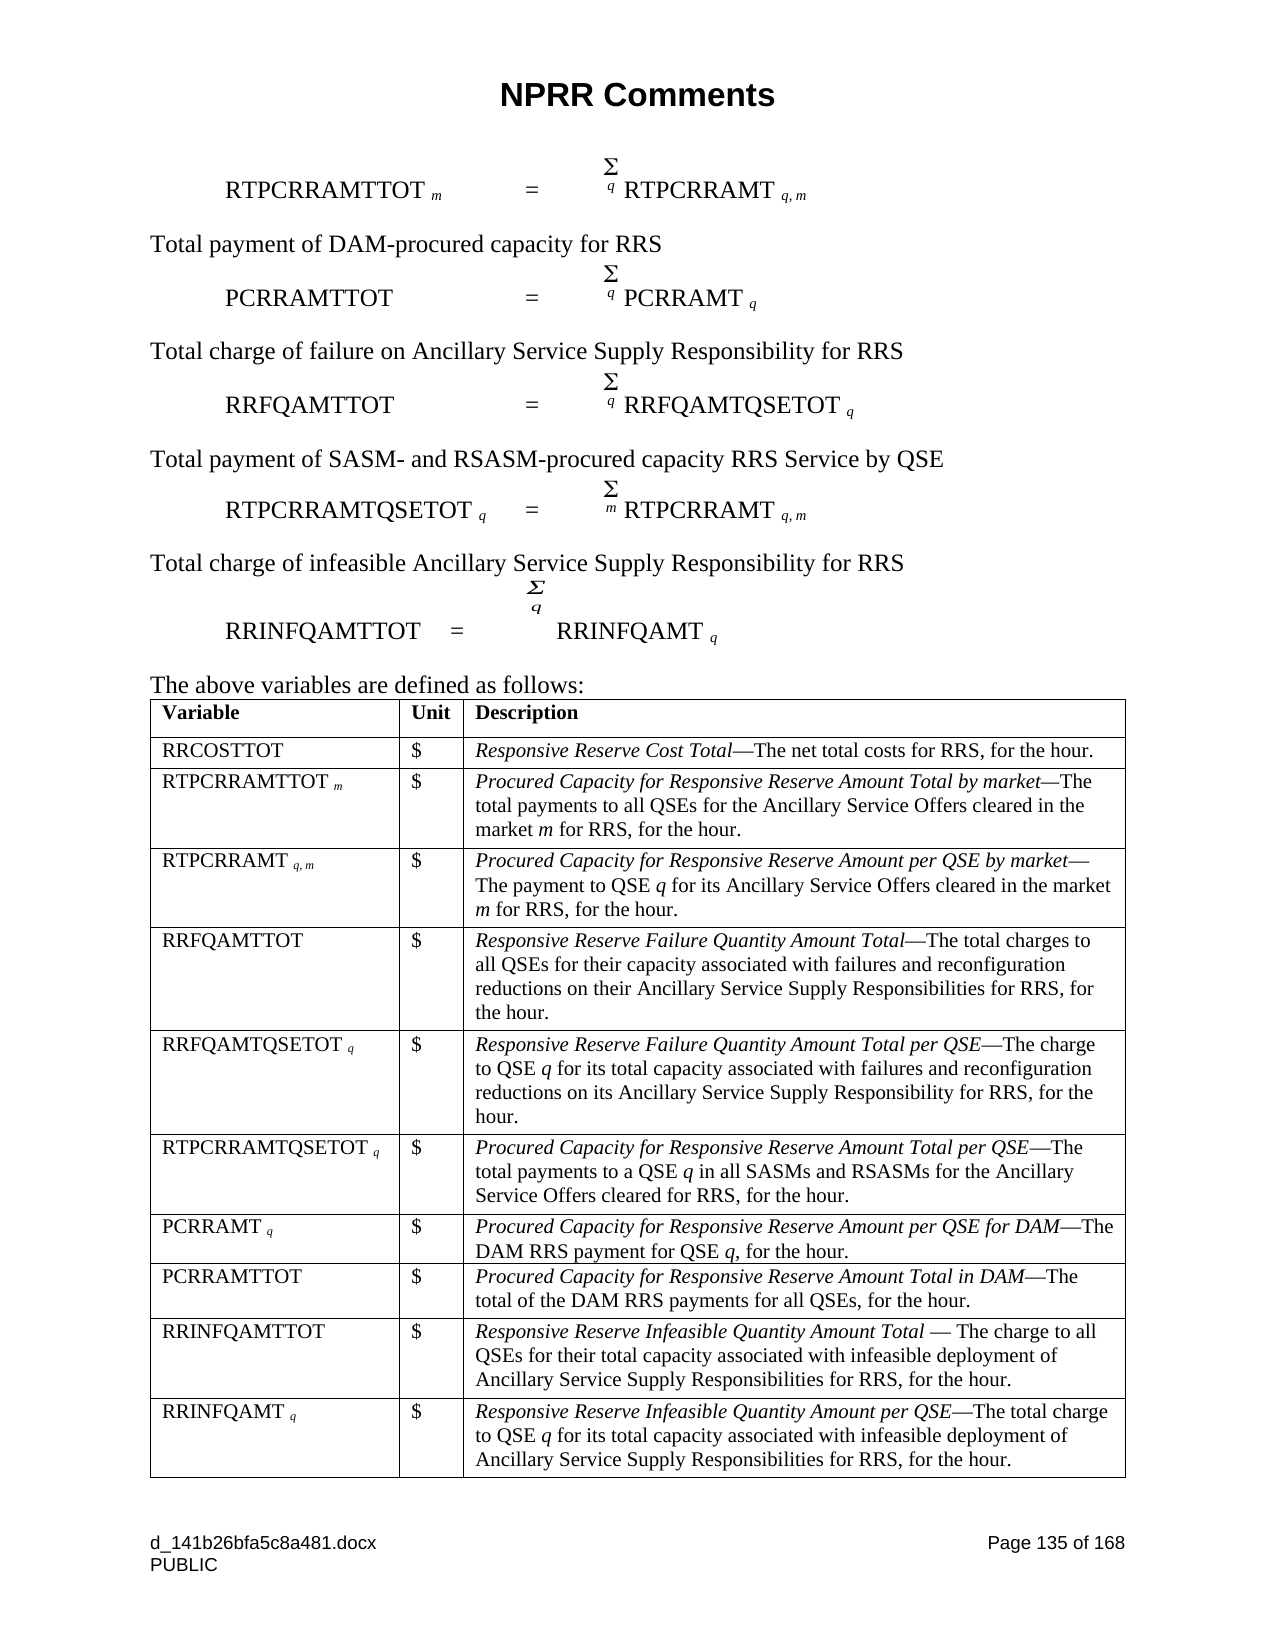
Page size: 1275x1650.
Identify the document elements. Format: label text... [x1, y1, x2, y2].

text Total payment of SASM- and RSASM-procured capacity RRS Service by QSE [150, 444, 1125, 473]
table_cell RRFQAMTTOT [151, 928, 399, 1030]
text RRINFQAMTTOT = RRINFQAMT q [225, 577, 1125, 645]
table_cell $ [400, 769, 463, 847]
table_cell $ [400, 1215, 463, 1263]
table_cell Procured Capacity for Responsive Reserve Amount Total per QSE—The total payments to a QSE q in all SASMs and RSASMs for the Ancillary Service Offers cleared for RRS, for the hour. [464, 1135, 1125, 1213]
table_cell $ [400, 1031, 463, 1134]
table_header Description [464, 700, 1125, 737]
table_cell Procured Capacity for Responsive Reserve Amount per QSE for DAM—The DAM RRS payment for QSE q, for the hour. [464, 1215, 1125, 1263]
table_cell Responsive Reserve Infeasible Quantity Amount Total — The charge to all QSEs for their total capacity associated with infeasible deployment of Ancillary Service Supply Responsibilities for RRS, for the hour. [464, 1319, 1125, 1397]
text RTPCRRAMTQSETOT q = RTPCRRAMT q, m [225, 473, 1125, 523]
table_cell RRINFQAMT q [151, 1399, 399, 1477]
table_cell PCRRAMT q [151, 1215, 399, 1263]
table_cell Responsive Reserve Failure Quantity Amount Total—The total charges to all QSEs for their capacity associated with failures and reconfiguration reductions on their Ancillary Service Supply Responsibilities for RRS, for the hour. [464, 928, 1125, 1030]
table_cell $ [400, 1399, 463, 1477]
text Total charge of failure on Ancillary Service Supply Responsibility for RRS [150, 336, 1125, 365]
table_cell RTPCRRAMT q, m [151, 849, 399, 927]
table_cell Procured Capacity for Responsive Reserve Amount Total by market—The total payments to all QSEs for the Ancillary Service Offers cleared in the market m for RRS, for the hour. [464, 769, 1125, 847]
text RTPCRRAMTTOT m = RTPCRRAMT q, m [225, 150, 1125, 204]
text Total payment of DAM-procured capacity for RRS [150, 229, 1125, 258]
table_cell Responsive Reserve Cost Total—The net total costs for RRS, for the hour. [464, 738, 1125, 768]
table_cell RRINFQAMTTOT [151, 1319, 399, 1397]
table_cell Responsive Reserve Failure Quantity Amount Total per QSE—The charge to QSE q for its total capacity associated with failures and reconfiguration reductions on its Ancillary Service Supply Responsibility for RRS, for the hour. [464, 1031, 1125, 1134]
table_cell RTPCRRAMTQSETOT q [151, 1135, 399, 1213]
table_cell RTPCRRAMTTOT m [151, 769, 399, 847]
table_cell $ [400, 1319, 463, 1397]
text PCRRAMTTOT = PCRRAMT q [225, 258, 1125, 311]
text The above variables are defined as follows: [150, 670, 1125, 699]
text Total charge of infeasible Ancillary Service Supply Responsibility for RRS [150, 548, 1125, 577]
table_cell Procured Capacity for Responsive Reserve Amount per QSE by market—The payment to QSE q for its Ancillary Service Offers cleared in the market m for RRS, for the hour. [464, 849, 1125, 927]
table_cell PCRRAMTTOT [151, 1264, 399, 1318]
table_cell $ [400, 1135, 463, 1213]
table_cell $ [400, 738, 463, 768]
table_cell $ [400, 1264, 463, 1318]
text RRFQAMTTOT = RRFQAMTQSETOT q [225, 365, 1125, 419]
table_header Variable [151, 700, 399, 737]
table_header Unit [400, 700, 463, 737]
table_cell $ [400, 849, 463, 927]
table_cell RRCOSTTOT [151, 738, 399, 768]
table_cell RRFQAMTQSETOT q [151, 1031, 399, 1134]
table_cell Responsive Reserve Infeasible Quantity Amount per QSE—The total charge to QSE q for its total capacity associated with infeasible deployment of Ancillary Service Supply Responsibilities for RRS, for the hour. [464, 1399, 1125, 1477]
table_cell Procured Capacity for Responsive Reserve Amount Total in DAM—The total of the DAM RRS payments for all QSEs, for the hour. [464, 1264, 1125, 1318]
table_cell $ [400, 928, 463, 1030]
